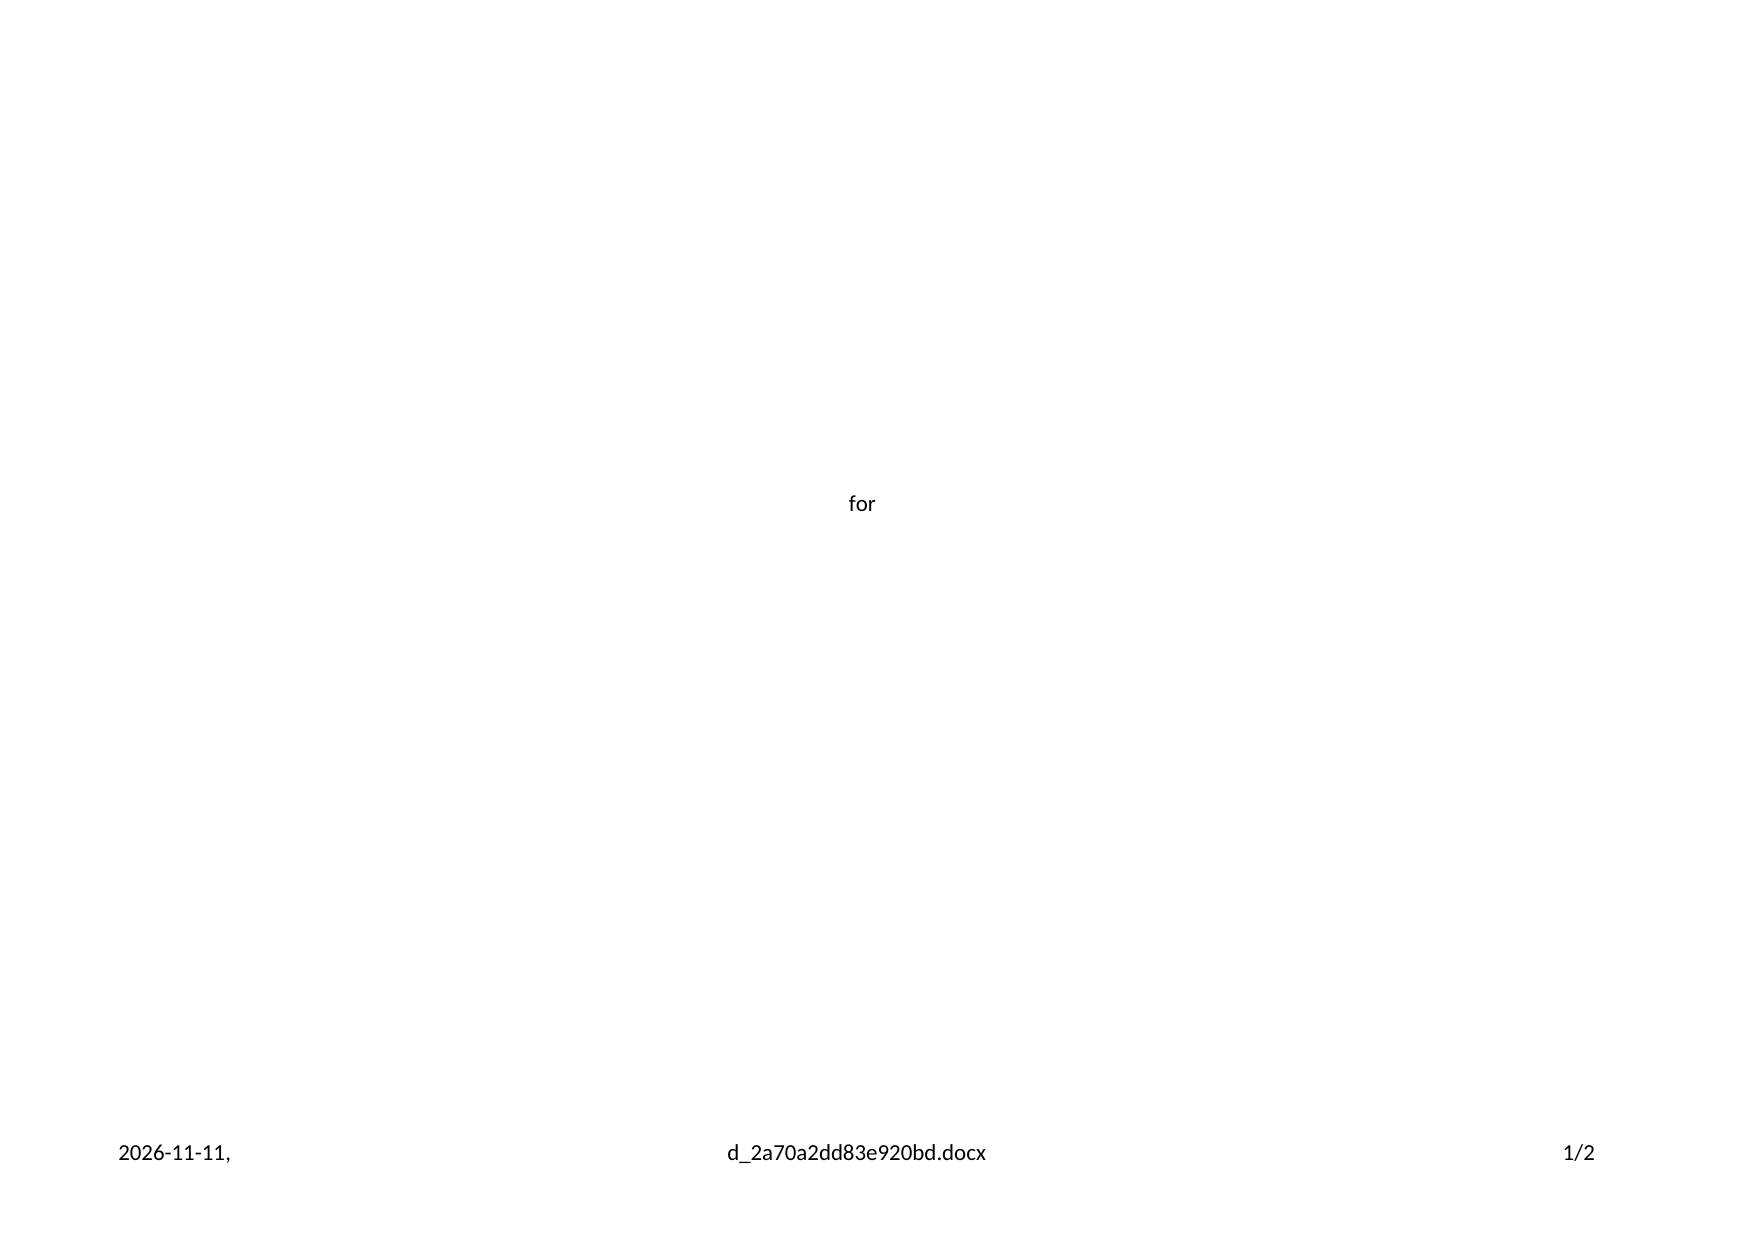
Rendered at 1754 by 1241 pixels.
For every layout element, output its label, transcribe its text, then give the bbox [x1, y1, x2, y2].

text for [118, 489, 1606, 517]
